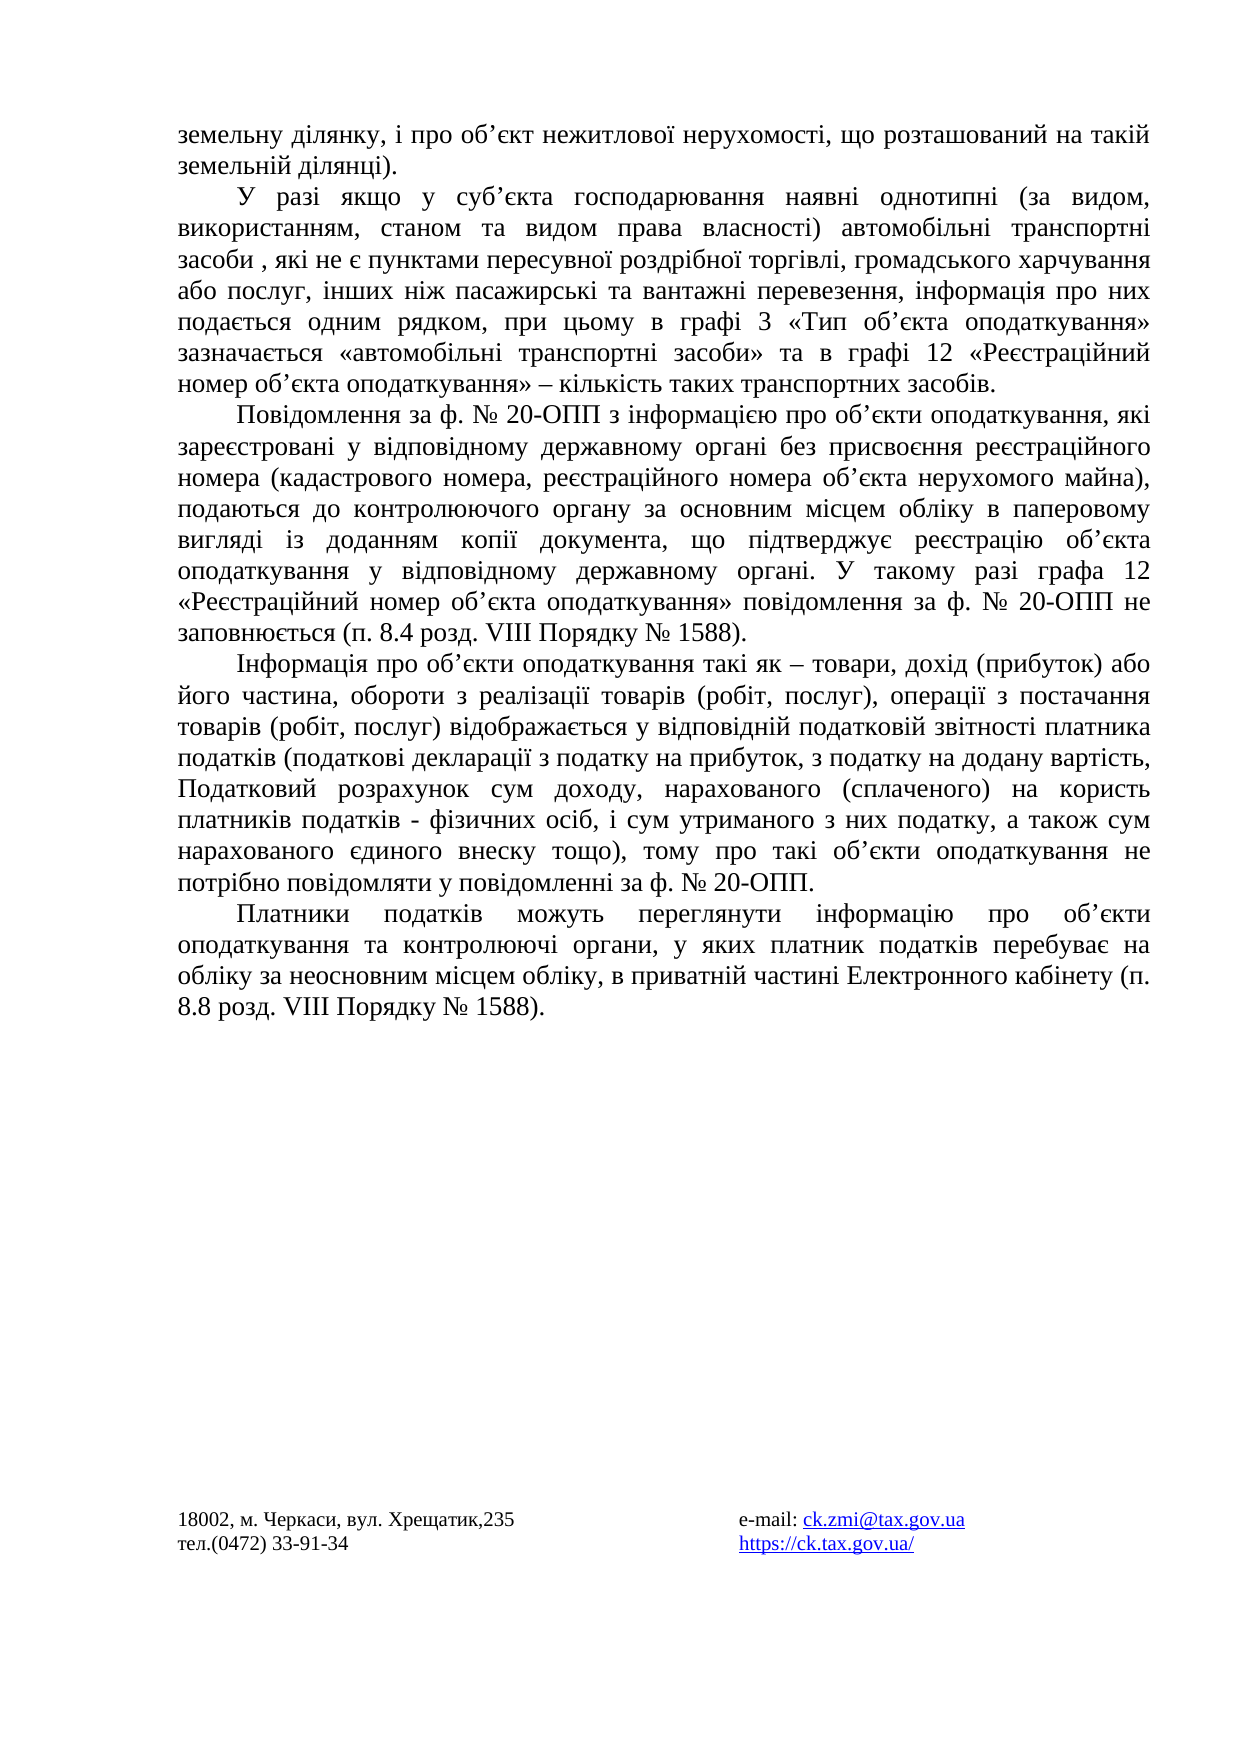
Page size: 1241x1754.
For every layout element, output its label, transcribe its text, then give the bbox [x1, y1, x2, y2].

text 18002, м. Черкаси, вул. Хрещатик,235 e-mail: ck.zmi@tax.gov.ua [177, 1507, 1152, 1531]
text У разі якщо у суб’єкта господарювання наявні однотипні (за видом, використанням, станом та видом права власності) автомобільні транспортні засоби , які не є пунктами пересувної роздрібної торгівлі, громадського харчування або послуг, інших ніж пасажирські та вантажні перевезення, інформація про них подається одним рядком, при цьому в графі 3 «Тип об’єкта оподаткування» зазначається «автомобільні транспортні засоби» та в графі 12 «Реєстраційний номер об’єкта оподаткування» – кількість таких транспортних засобів. [177, 180, 1152, 398]
text Інформація про об’єкти оподаткування такі як – товари, дохід (прибуток) або його частина, обороти з реалізації товарів (робіт, послуг), операції з постачання товарів (робіт, послуг) відображається у відповідній податковій звітності платника податків (податкові декларації з податку на прибуток, з податку на додану вартість, Податковий розрахунок сум доходу, нарахованого (сплаченого) на користь платників податків - фізичних осіб, і сум утриманого з них податку, а також сум нарахованого єдиного внеску тощо), тому про такі об’єкти оподаткування не потрібно повідомляти у повідомленні за ф. № 20-ОПП. [177, 648, 1152, 897]
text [177, 118, 1152, 180]
text Повідомлення за ф. № 20-ОПП з інформацією про об’єкти оподаткування, які зареєстровані у відповідному державному органі без присвоєння реєстраційного номера (кадастрового номера, реєстраційного номера об’єкта нерухомого майна), подаються до контролюючого органу за основним місцем обліку в паперовому вигляді із доданням копії документа, що підтверджує реєстрацію об’єкта оподаткування у відповідному державному органі. У такому разі графа 12 «Реєстраційний номер об’єкта оподаткування» повідомлення за ф. № 20-ОПП не заповнюється (п. 8.4 розд. VIIІ Порядку № 1588). [177, 398, 1152, 648]
text Платники податків можуть переглянути інформацію про об’єкти оподаткування та контролюючі органи, у яких платник податків перебуває на обліку за неосновним місцем обліку, в приватній частині Електронного кабінету (п. 8.8 розд. VIII Порядку № 1588). [177, 897, 1152, 1021]
text тел.(0472) 33-91-34 https://ck.tax.gov.ua/ [177, 1531, 1152, 1555]
